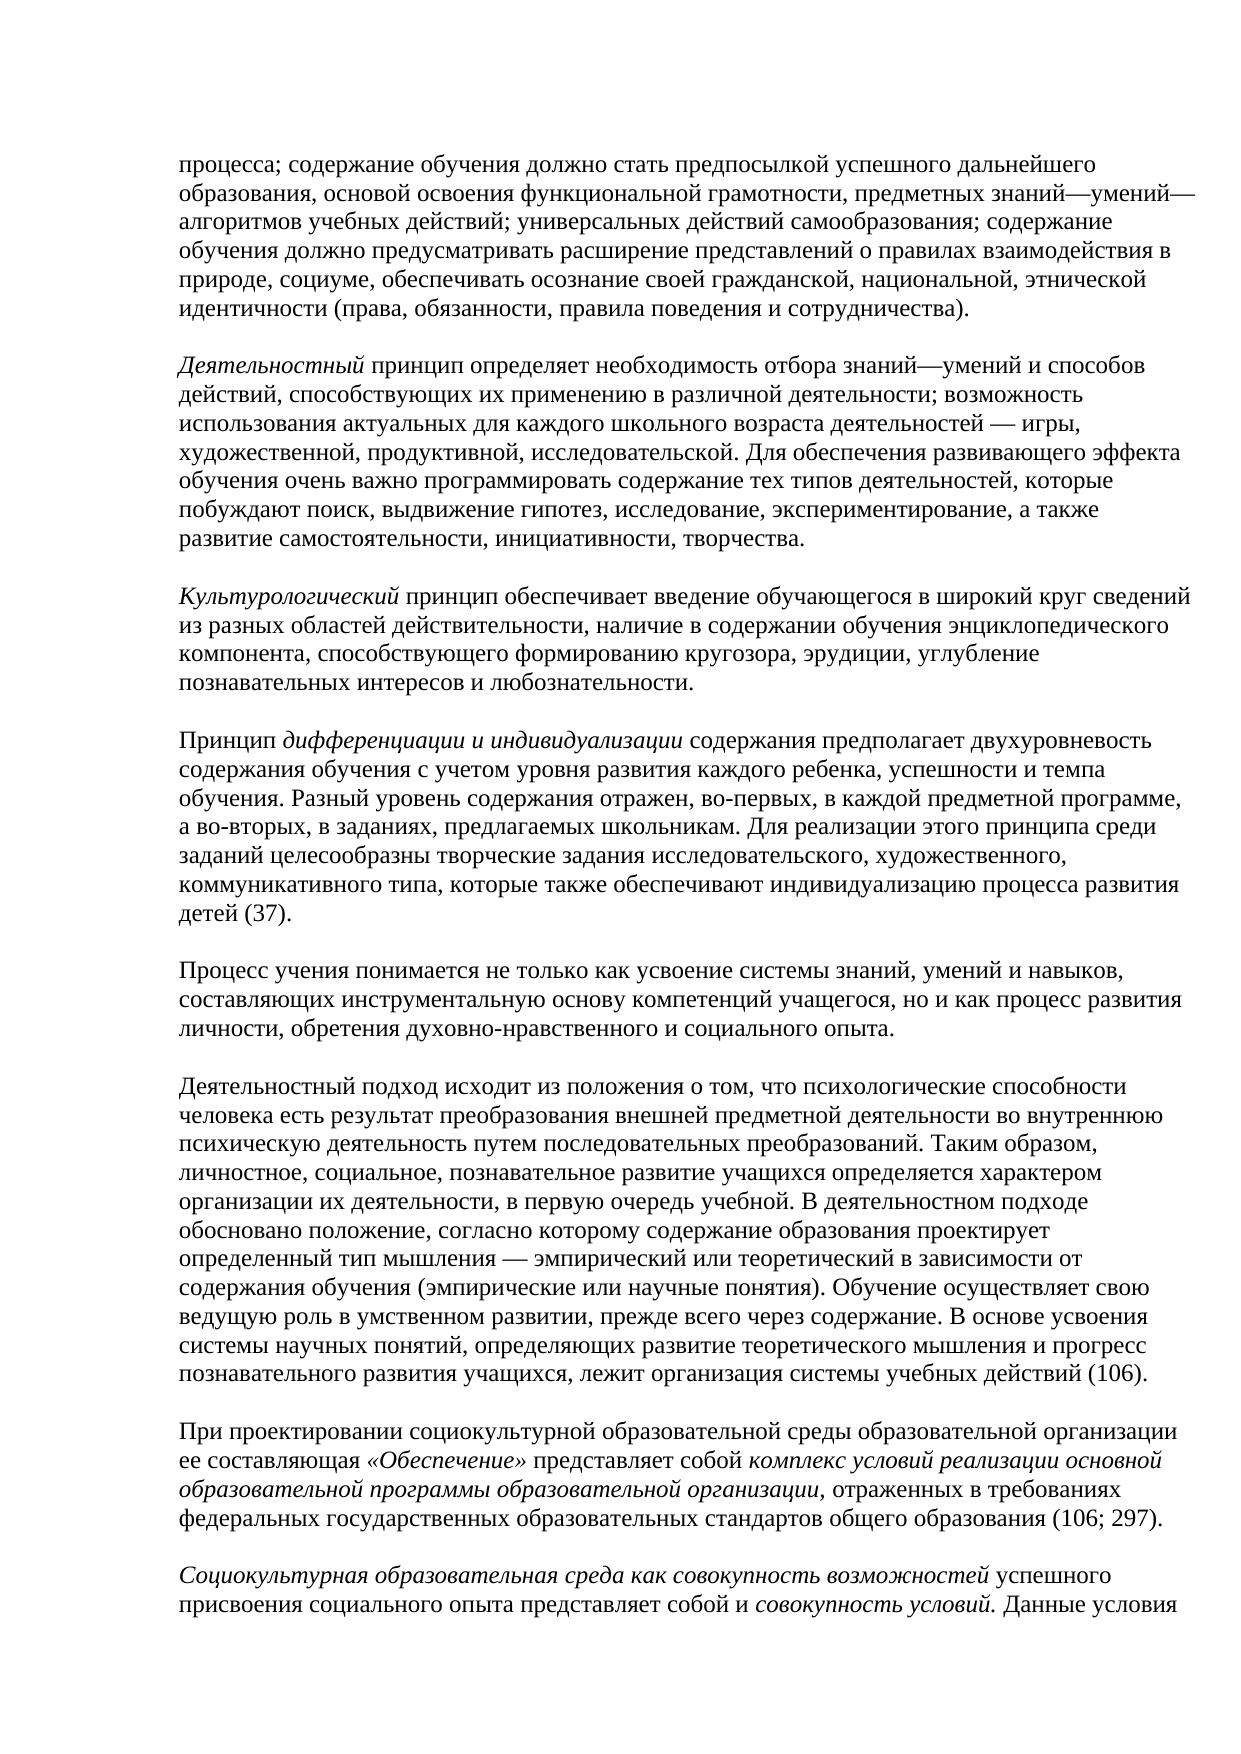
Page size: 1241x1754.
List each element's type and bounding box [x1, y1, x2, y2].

table_header [177, 118, 1197, 1619]
